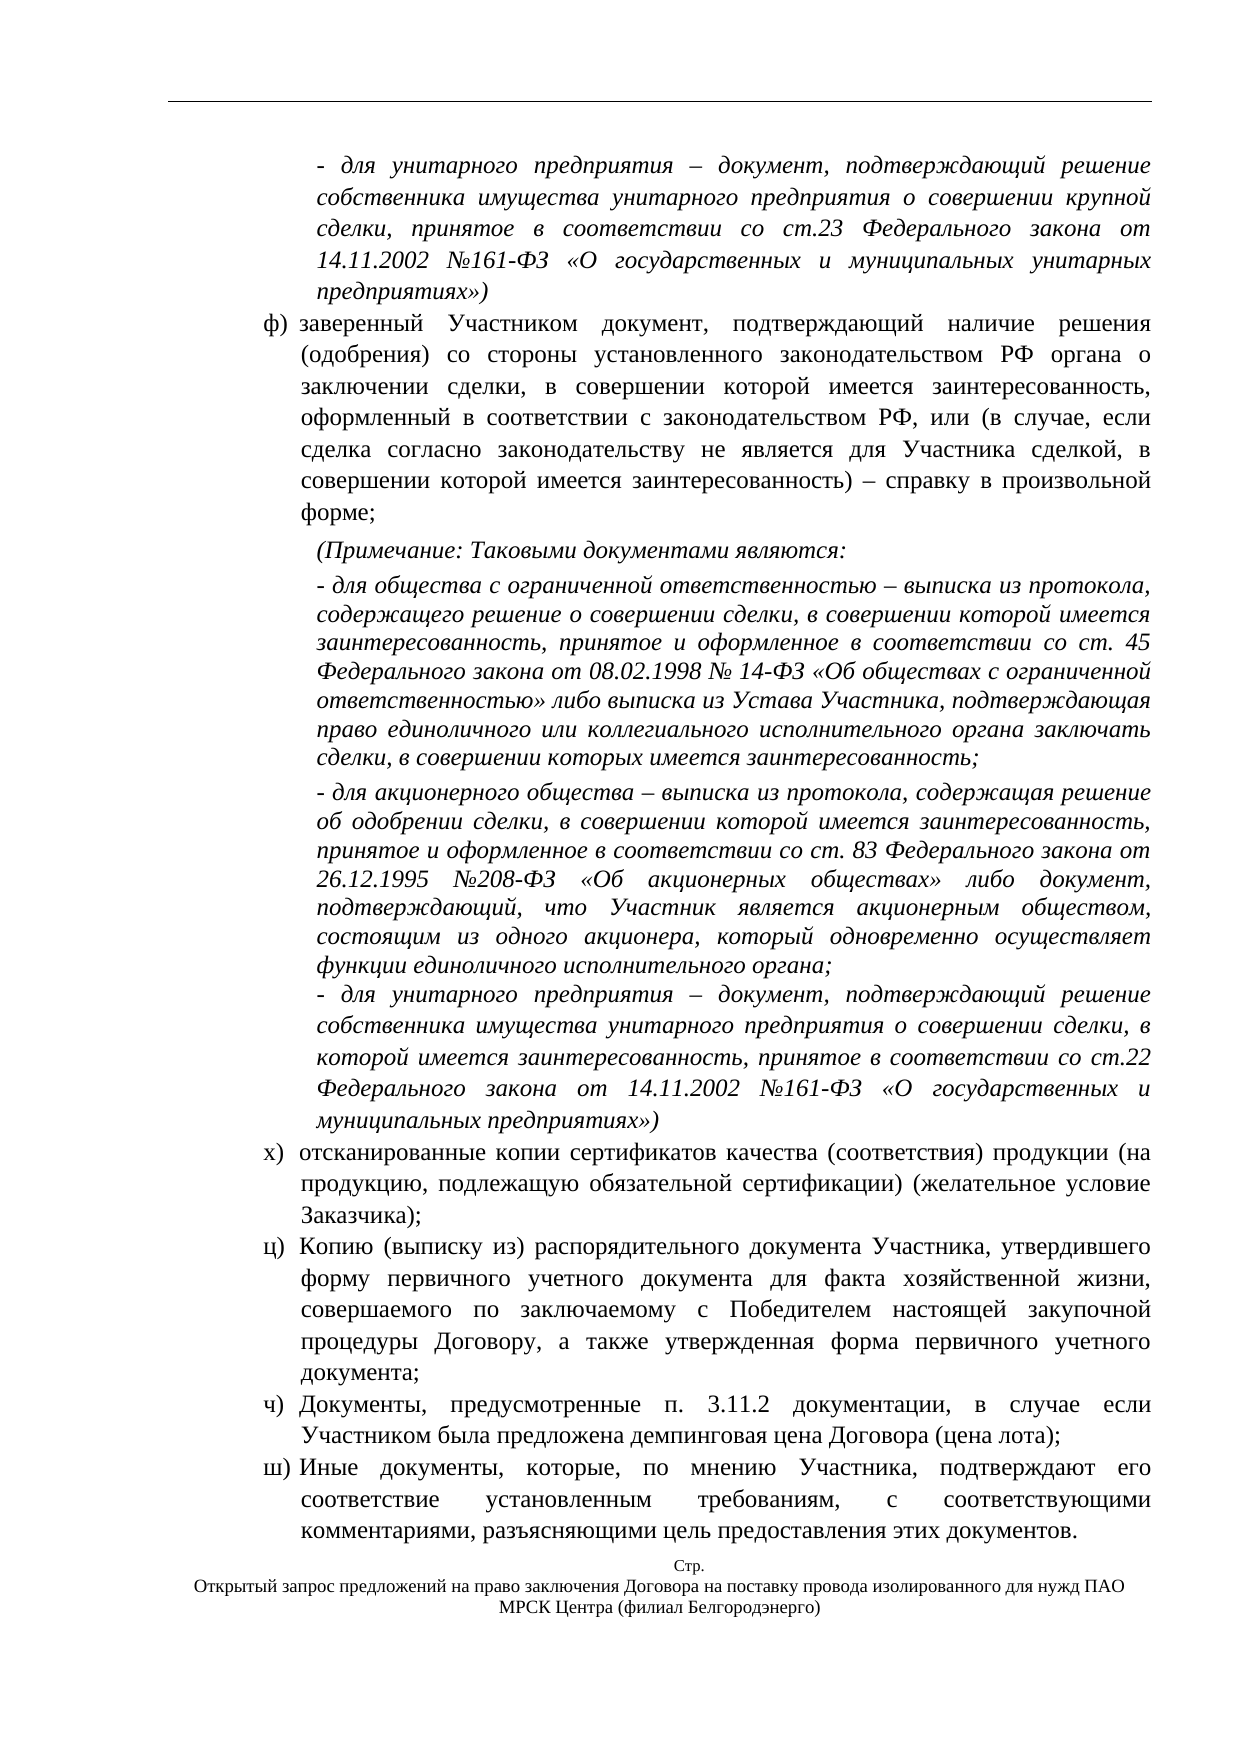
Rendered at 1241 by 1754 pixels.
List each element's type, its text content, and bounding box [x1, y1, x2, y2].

list - для акционерного общества – выписка из протокола, содержащая решение об одобрении сделки, в совершении которой имеется заинтересованность, принятое и оформленное в соответствии со ст. 83 Федерального закона от 26.12.1995 №208-ФЗ «Об акционерных обществах» либо документ, подтверждающий, что Участник является акционерным обществом, состоящим из одного акционера, который одновременно осуществляет функции единоличного исполнительного органа; [316, 777, 1152, 979]
list отсканированные копии сертификатов качества (соответствия) продукции (на продукцию, подлежащую обязательной сертификации) (желательное условие Заказчика); [263, 1137, 1152, 1228]
list Иные документы, которые, по мнению Участника, подтверждают его соответствие установленным требованиям, с соответствующими комментариями, разъясняющими цель предоставления этих документов. [263, 1452, 1152, 1544]
list заверенный Участником документ, подтверждающий наличие решения (одобрения) со стороны установленного законодательством РФ органа о заключении сделки, в совершении которой имеется заинтересованность, оформленный в соответствии с законодательством РФ, или (в случае, если сделка согласно законодательству не является для Участника сделкой, в совершении которой имеется заинтересованность) – справку в произвольной форме; [263, 308, 1152, 526]
list - для общества с ограниченной ответственностью – выписка из протокола, содержащего решение о совершении сделки, в совершении которой имеется заинтересованность, принятое и оформленное в соответствии со ст. 45 Федерального закона от 08.02.1998 № 14-ФЗ «Об обществах с ограниченной ответственностью» либо выписка из Устава Участника, подтверждающая право единоличного или коллегиального исполнительного органа заключать сделки, в совершении которых имеется заинтересованность; [316, 570, 1152, 771]
list Копию (выписку из) распорядительного документа Участника, утвердившего форму первичного учетного документа для факта хозяйственной жизни, совершаемого по заключаемому с Победителем настоящей закупочной процедуры Договору, а также утвержденная форма первичного учетного документа; [263, 1231, 1152, 1386]
list (Примечание: Таковыми документами являются: [316, 535, 1152, 564]
list - для унитарного предприятия – документ, подтверждающий решение собственника имущества унитарного предприятия о совершении крупной сделки, принятое в соответствии со ст.23 Федерального закона от 14.11.2002 №161-ФЗ «О государственных и муниципальных унитарных предприятиях») [316, 150, 1152, 305]
list - для унитарного предприятия – документ, подтверждающий решение собственника имущества унитарного предприятия о совершении сделки, в которой имеется заинтересованность, принятое в соответствии со ст.22 Федерального закона от 14.11.2002 №161-ФЗ «О государственных и муниципальных предприятиях») [316, 979, 1152, 1134]
